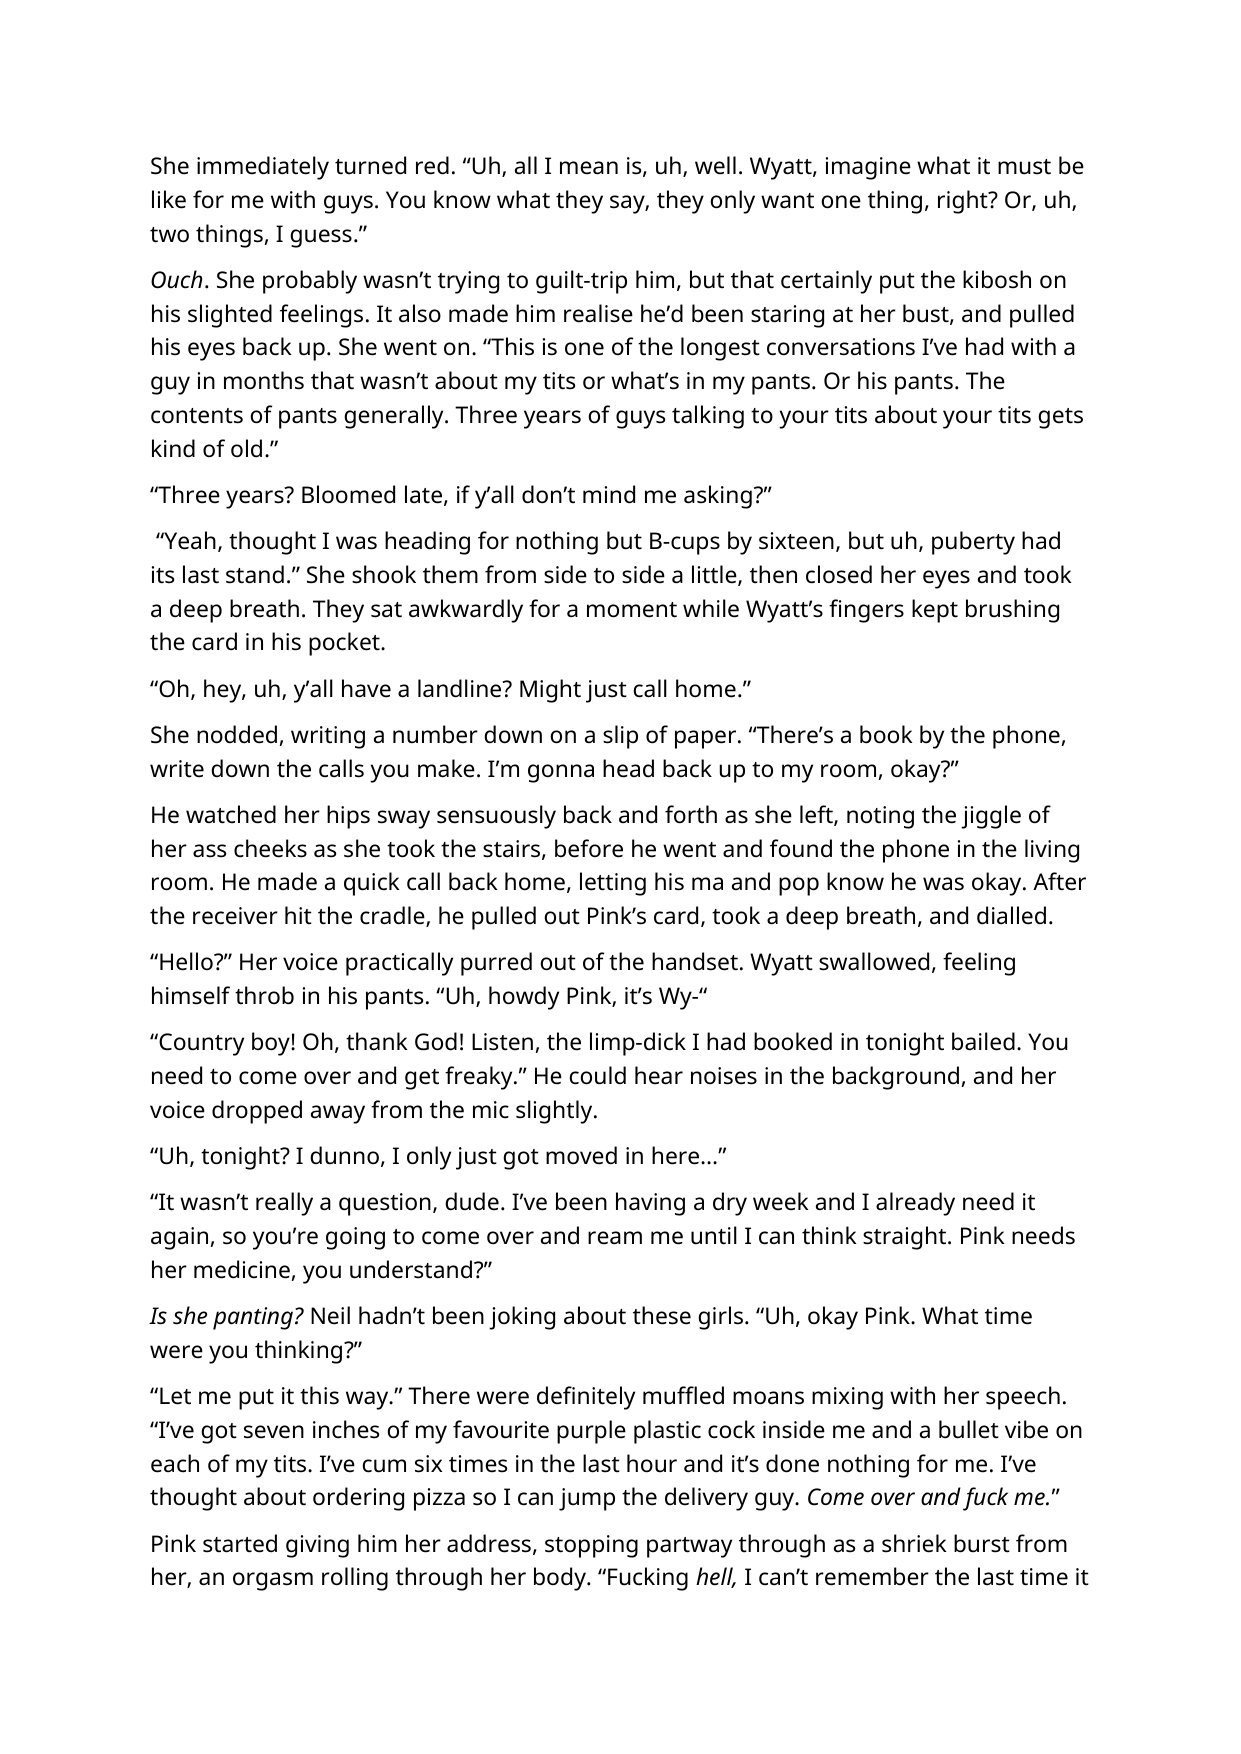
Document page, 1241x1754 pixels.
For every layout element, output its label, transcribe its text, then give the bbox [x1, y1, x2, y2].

text Is she panting? Neil hadn’t been joking about these girls. “Uh, okay Pink. What time were you thinking?” [150, 1300, 1090, 1365]
text “Uh, tonight? I dunno, I only just got moved in here…” [150, 1140, 1090, 1171]
text “Three years? Bloomed late, if y’all don’t mind me asking?” [150, 479, 1090, 510]
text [150, 1527, 1090, 1592]
text “Yeah, thought I was heading for nothing but B-cups by sixteen, but uh, puberty had its last stand.” She shook them from side to side a little, then closed her eyes and took a deep breath. They sat awkwardly for a moment while Wyatt’s fingers kept brushing the card in his pocket. [150, 525, 1090, 657]
text “It wasn’t really a question, dude. I’ve been having a dry week and I already need it again, so you’re going to come over and ream me until I can think straight. Pink needs her medicine, you understand?” [150, 1186, 1090, 1285]
text She nodded, writing a number down on a slip of paper. “There’s a book by the phone, write down the calls you make. I’m gonna head back up to my room, okay?” [150, 719, 1090, 784]
text She immediately turned red. “Uh, all I mean is, uh, well. Wyatt, imagine what it must be like for me with guys. You know what they say, they only want one thing, right? Or, uh, two things, I guess.” [150, 150, 1090, 249]
text “Country boy! Oh, thank God! Listen, the limp-dick I had booked in tonight bailed. You need to come over and get freaky.” He could hear noises in the background, and her voice dropped away from the mic slightly. [150, 1026, 1090, 1125]
text “Oh, hey, uh, y’all have a landline? Might just call home.” [150, 672, 1090, 704]
text Ouch. She probably wasn’t trying to guilt-trip him, but that certainly put the kibosh on his slighted feelings. It also made him realise he’d been staring at her bust, and pulled his eyes back up. She went on. “This is one of the longest conversations I’ve had with a guy in months that wasn’t about my tits or what’s in my pants. Or his pants. The contents of pants generally. Three years of guys talking to your tits about your tits gets kind of old.” [150, 264, 1090, 464]
text He watched her hips sway sensuously back and forth as she left, noting the jiggle of her ass cheeks as she took the stairs, before he went and found the phone in the living room. He made a quick call back home, letting his ma and pop know he was okay. After the receiver hit the cradle, he pulled out Pink’s card, took a deep breath, and dialled. [150, 799, 1090, 931]
text “Hello?” Her voice practically purred out of the handset. Wyatt swallowed, feeling himself throb in his pants. “Uh, howdy Pink, it’s Wy-“ [150, 946, 1090, 1011]
text “Let me put it this way.” There were definitely muffled moans mixing with her speech. “I’ve got seven inches of my favourite purple plastic cock inside me and a bullet vibe on each of my tits. I’ve cum six times in the last hour and it’s done nothing for me. I’ve thought about ordering pizza so I can jump the delivery guy. Come over and fuck me.” [150, 1380, 1090, 1512]
